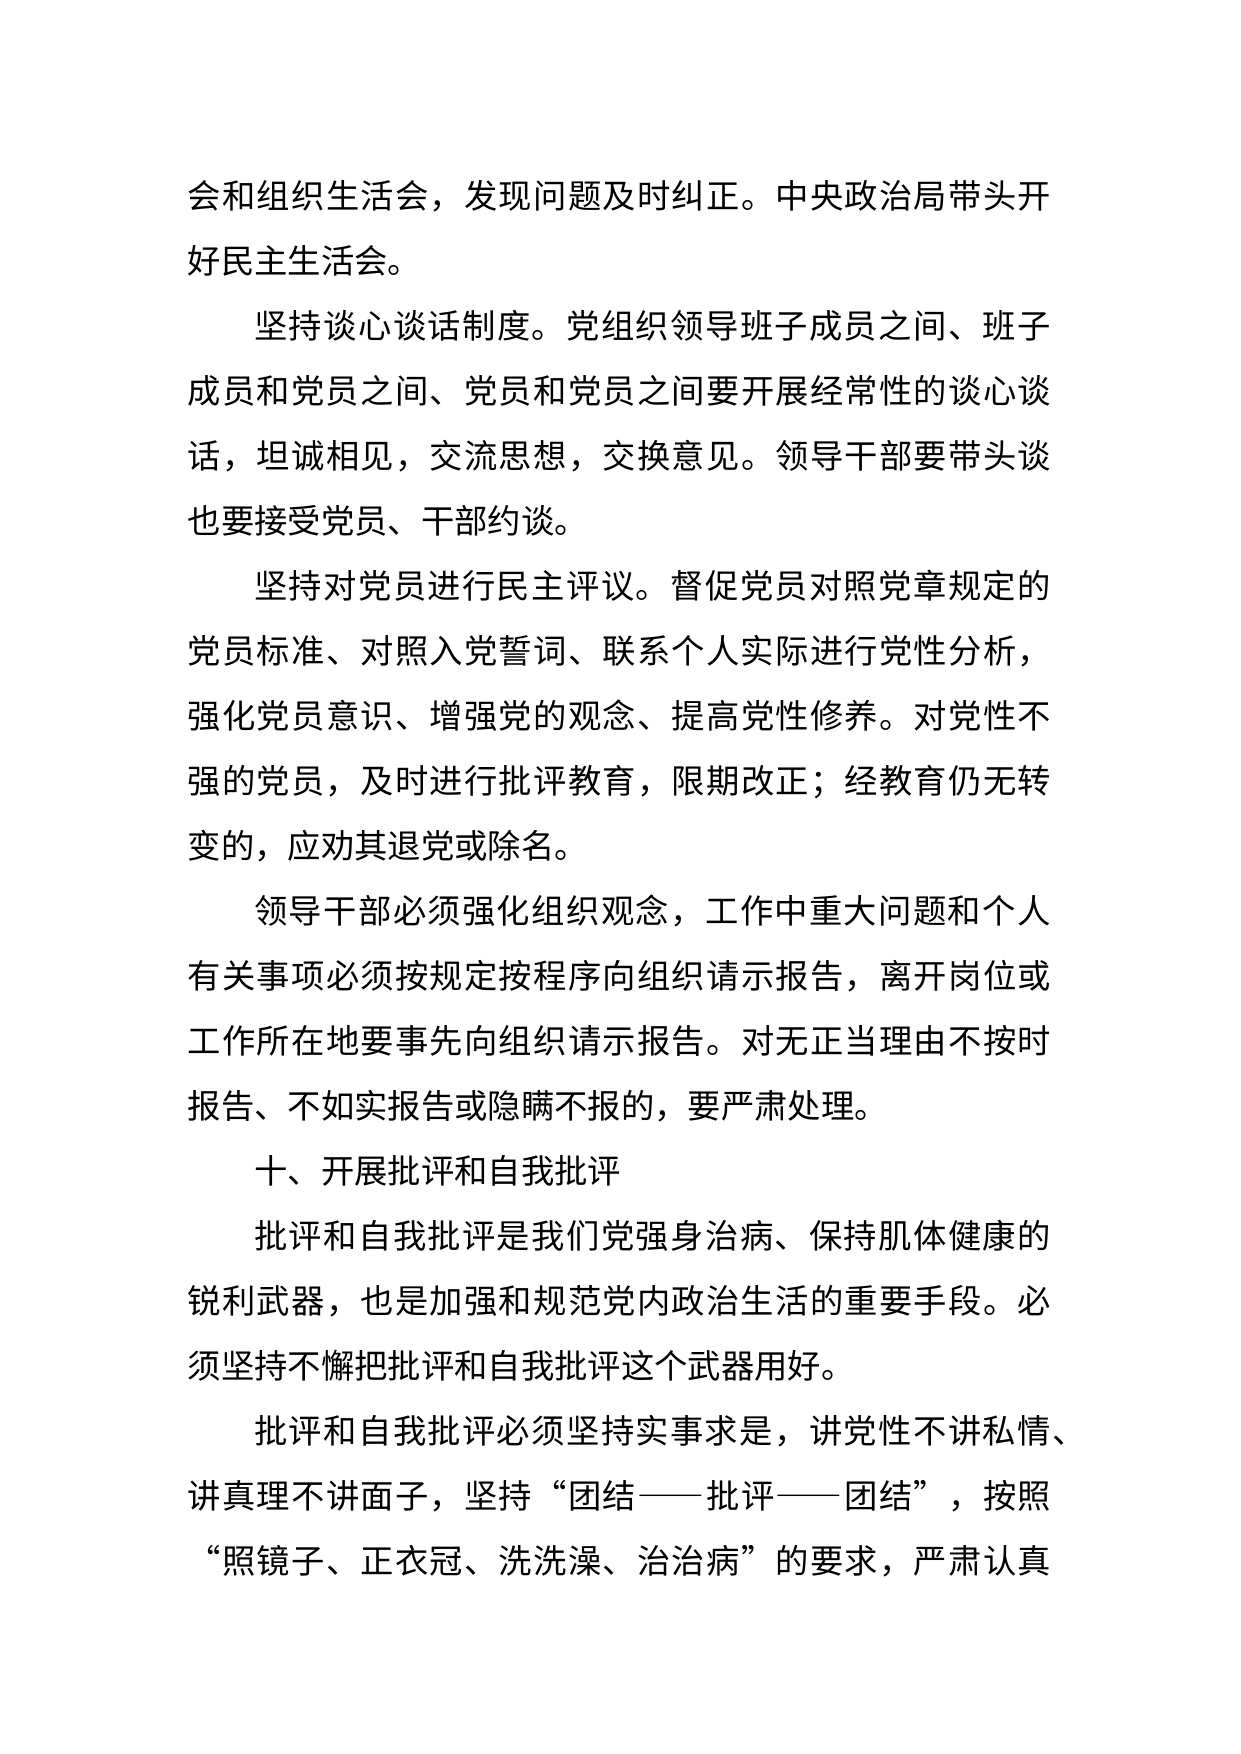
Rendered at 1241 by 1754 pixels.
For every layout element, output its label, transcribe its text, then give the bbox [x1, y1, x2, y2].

text 批评和自我批评是我们党强身治病、保持肌体健康的锐利武器，也是加强和规范党内政治生活的重要手段。必须坚持不懈把批评和自我批评这个武器用好。 [187, 1202, 1053, 1397]
text 坚持对党员进行民主评议。督促党员对照党章规定的党员标准、对照入党誓词、联系个人实际进行党性分析，强化党员意识、增强党的观念、提高党性修养。对党性不强的党员，及时进行批评教育，限期改正；经教育仍无转变的，应劝其退党或除名。 [187, 552, 1053, 877]
text 十、开展批评和自我批评 [187, 1137, 1053, 1202]
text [187, 1397, 1053, 1592]
text 坚持谈心谈话制度。党组织领导班子成员之间、班子成员和党员之间、党员和党员之间要开展经常性的谈心谈话，坦诚相见，交流思想，交换意见。领导干部要带头谈，也要接受党员、干部约谈。 [187, 292, 1053, 552]
text 领导干部必须强化组织观念，工作中重大问题和个人有关事项必须按规定按程序向组织请示报告，离开岗位或工作所在地要事先向组织请示报告。对无正当理由不按时报告、不如实报告或隐瞒不报的，要严肃处理。 [187, 877, 1053, 1137]
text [187, 162, 1053, 292]
